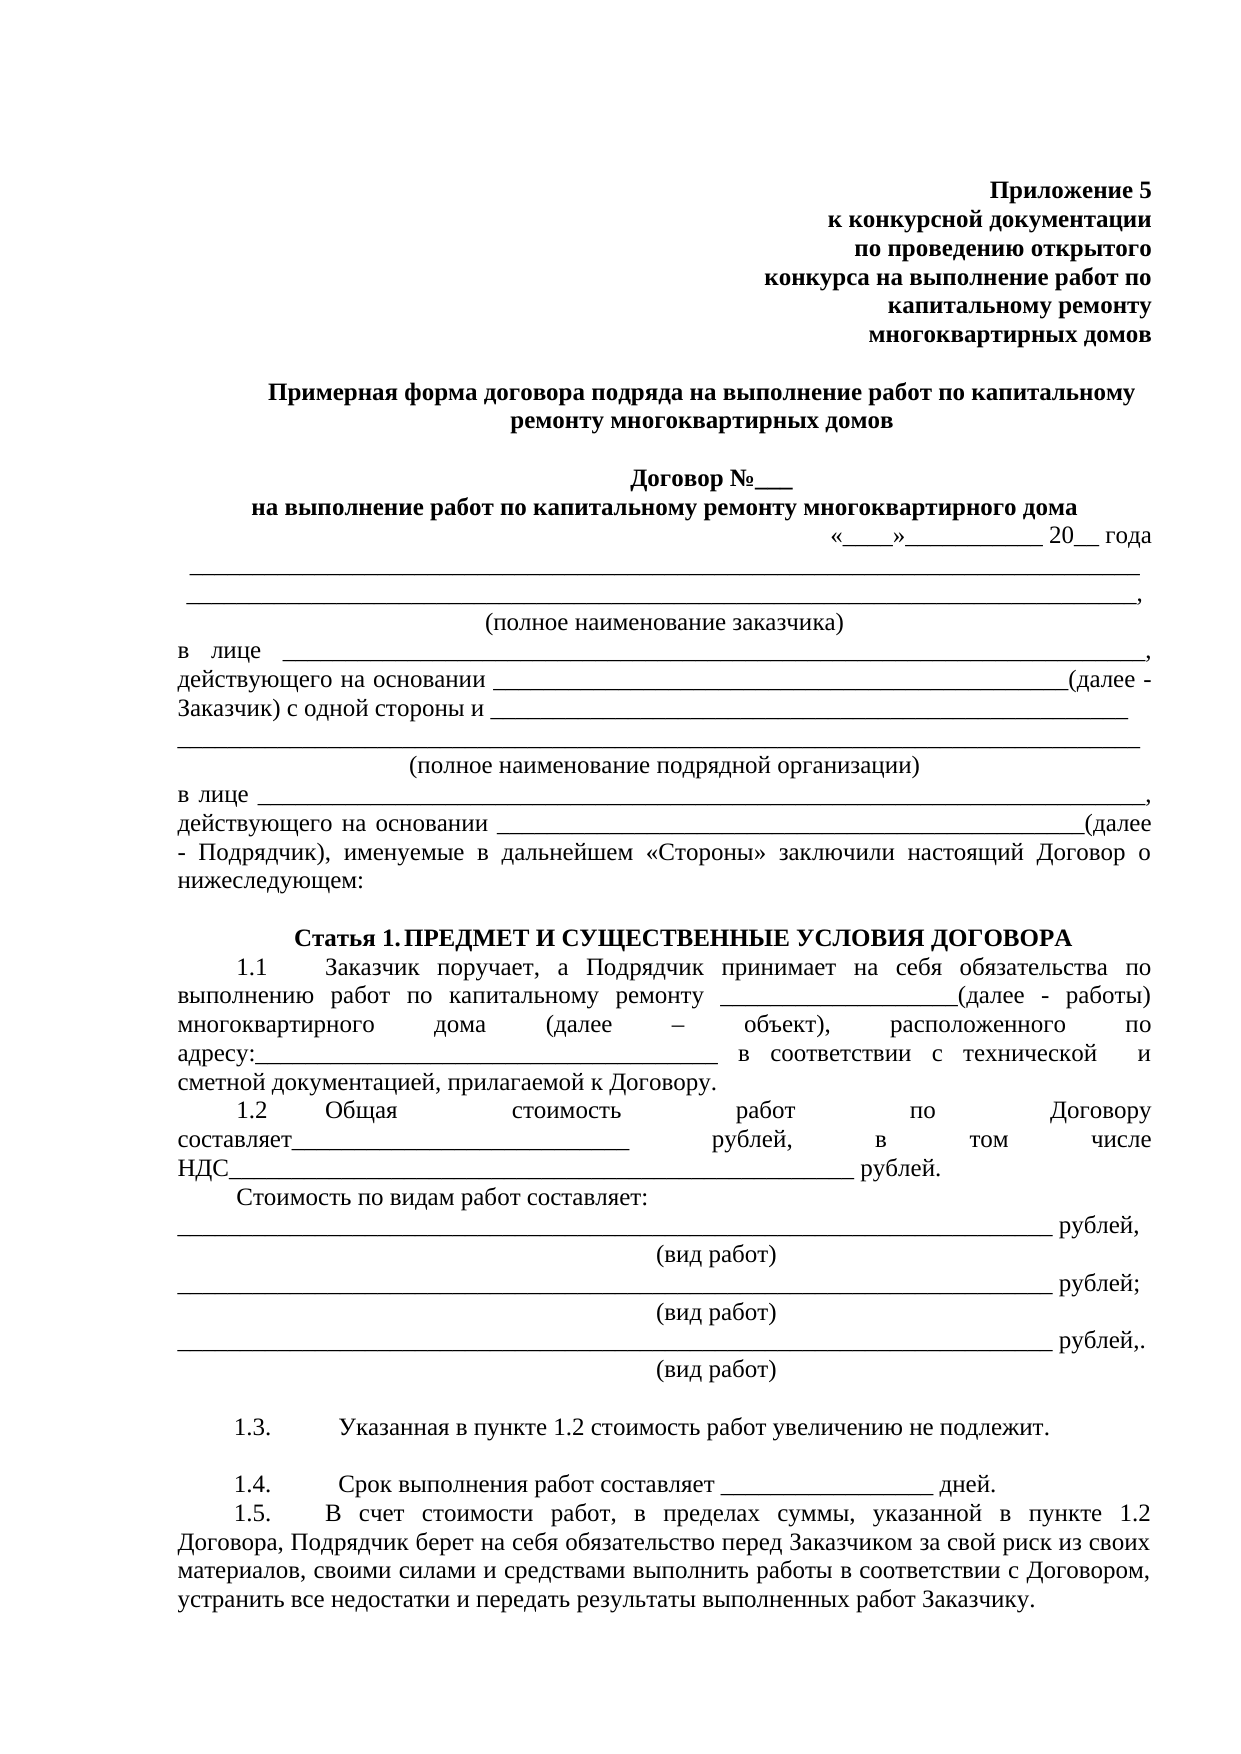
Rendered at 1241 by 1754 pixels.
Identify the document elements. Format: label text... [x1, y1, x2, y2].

list Срок выполнения работ составляет _________________ дней. [233, 1469, 1152, 1498]
text (вид работ) [177, 1354, 1152, 1383]
text на выполнение работ по капитальному ремонту многоквартирного дома [177, 492, 1152, 521]
text ______________________________________________________________________ рублей; [177, 1268, 1152, 1297]
list Общая стоимость работ по Договору составляет___________________________ рублей, в том числе НДС__________________________________________________ рублей. [177, 1096, 1152, 1182]
list Заказчик поручает, а Подрядчик принимает на себя обязательства по выполнению работ по капитальному ремонту ___________________(далее - работы) многоквартирного дома (далее – объект), расположенного по адресу:_____________________________________ в соответствии с технической и сметной документацией, прилагаемой к Договору. [177, 952, 1152, 1096]
text в лице _____________________________________________________________________, действующего на основании ______________________________________________(далее - Заказчик) с одной стороны и ___________________________________________________ [177, 636, 1152, 722]
text по проведению открытого конкурса на выполнение работ по капитальному ремонту многоквартирных домов [693, 233, 1152, 348]
text Приложение 5 [177, 176, 1152, 204]
text Примерная форма договора подряда на выполнение работ по капитальному ремонту многоквартирных домов [252, 377, 1152, 434]
text (вид работ) [177, 1297, 1152, 1326]
text «____»___________ 20__ года [177, 521, 1152, 549]
text (полное наименование подрядной организации) [177, 751, 1152, 779]
list В счет стоимости работ, в пределах суммы, указанной в пункте 1.2 Договора, Подрядчик берет на себя обязательство перед Заказчиком за свой риск из своих материалов, своими силами и средствами выполнить работы в соответствии с Договором, устранить все недостатки и передать результаты выполненных работ Заказчику. [177, 1498, 1152, 1613]
text Стоимость по видам работ составляет: [177, 1182, 1152, 1211]
text к конкурсной документации [177, 204, 1152, 233]
text ______________________________________________________________________ рублей, [177, 1211, 1152, 1239]
text _____________________________________________________________________________ [177, 722, 1152, 751]
list Указанная в пункте 1.2 стоимость работ увеличению не подлежит. [233, 1412, 1152, 1441]
text ______________________________________________________________________ рублей,. [177, 1326, 1152, 1354]
text ____________________________________________________________________________ [177, 549, 1152, 578]
text (вид работ) [177, 1239, 1152, 1268]
text Статья 1. ПРЕДМЕТ И СУЩЕСТВЕННЫЕ УСЛОВИЯ ДОГОВОРА [215, 923, 1152, 952]
text Договор №___ [177, 463, 1152, 492]
text в лице _______________________________________________________________________, действующего на основании _______________________________________________(далее - Подрядчик), именуемые в дальнейшем «Стороны» заключили настоящий Договор о нижеследующем: [177, 779, 1152, 894]
text ____________________________________________________________________________, (полное наименование заказчика) [177, 578, 1152, 636]
